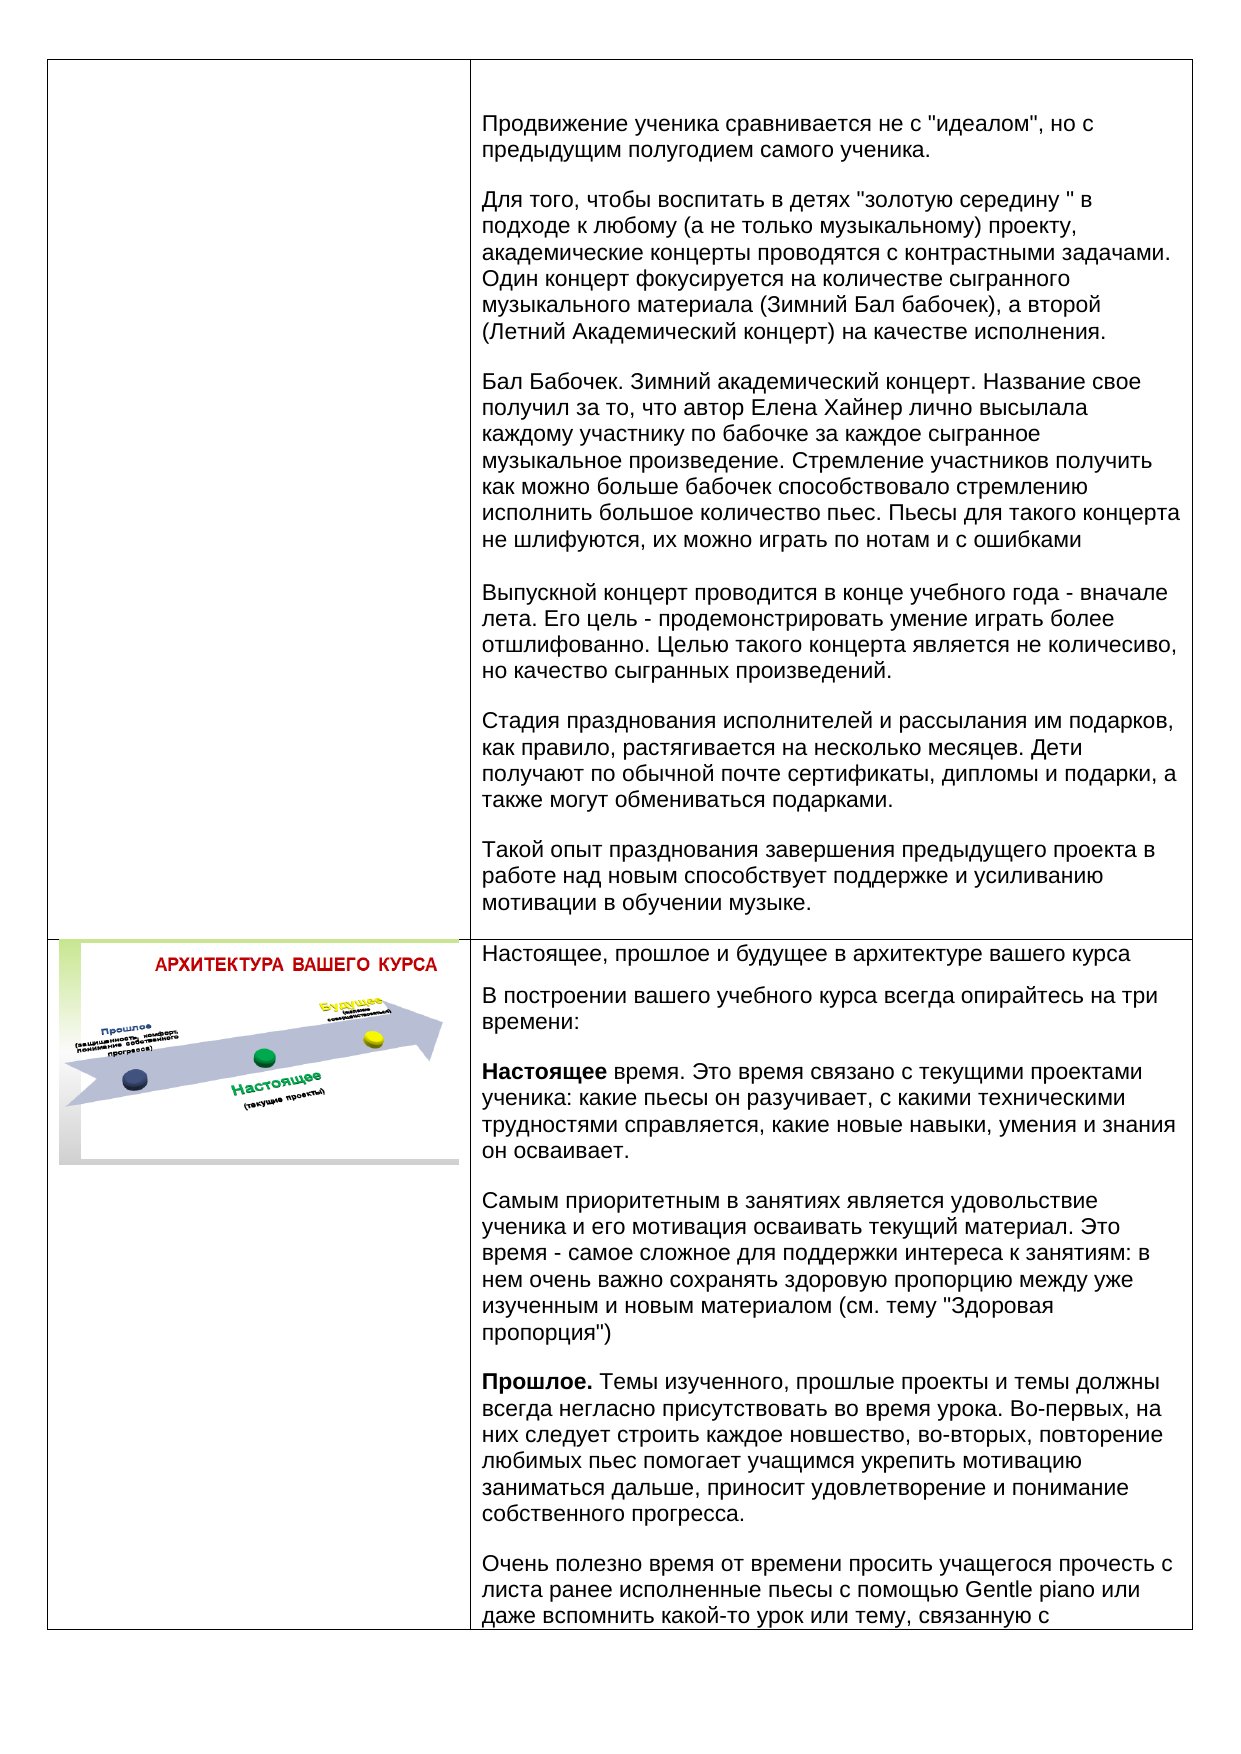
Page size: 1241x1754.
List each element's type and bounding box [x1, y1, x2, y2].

table_cell [471, 60, 1192, 939]
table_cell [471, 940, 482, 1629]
table_cell [48, 60, 470, 939]
table_cell [48, 940, 470, 1629]
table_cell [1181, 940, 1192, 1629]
picture [59, 939, 459, 1165]
